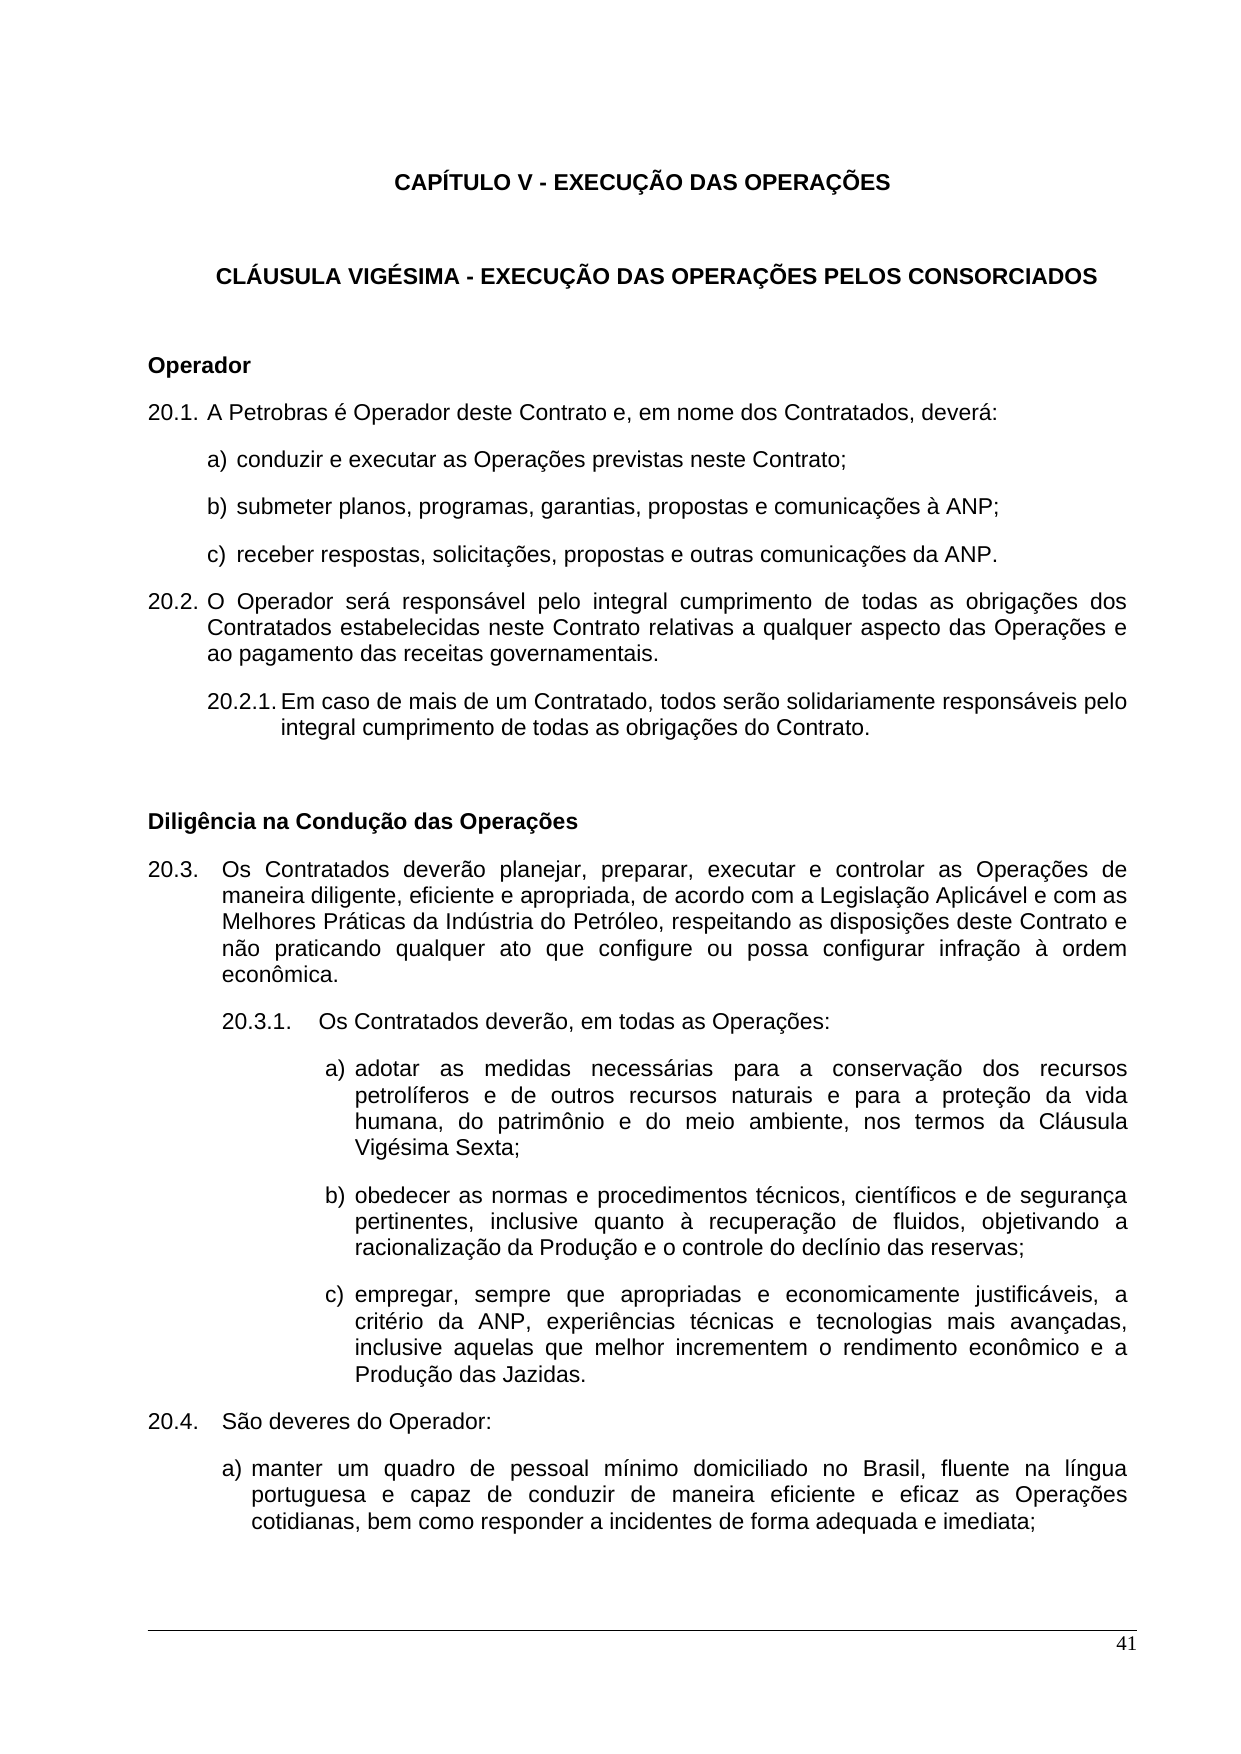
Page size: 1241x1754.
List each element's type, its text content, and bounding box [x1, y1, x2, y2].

text Em caso de mais de um Contratado, todos serão solidariamente responsáveis pelo integral cumprimento de todas as obrigações do Contrato. [207, 688, 1128, 740]
list submeter planos, programas, garantias, propostas e comunicações à ANP; [207, 493, 1128, 520]
text Os Contratados deverão planejar, preparar, executar e controlar as Operações de maneira diligente, eficiente e apropriada, de acordo com a Legislação Aplicável e com as Melhores Práticas da Indústria do Petróleo, respeitando as disposições deste Contrato e não praticando qualquer ato que configure ou possa configurar infração à ordem econômica. [148, 856, 1128, 987]
text Cláusula Vigésima - Execução das Operações pelos Consorciados [148, 263, 1128, 289]
text EXECUÇÃO DAS OPERAÇÕES [236, 168, 1128, 195]
list adotar as medidas necessárias para a conservação dos recursos petrolíferos e de outros recursos naturais e para a proteção da vida humana, do patrimônio e do meio ambiente, nos termos da Cláusula Vigésima Sexta; [325, 1055, 1128, 1161]
list receber respostas, solicitações, propostas e outras comunicações da ANP. [207, 541, 1128, 567]
text A Petrobras é Operador deste Contrato e, em nome dos Contratados, deverá: [148, 399, 1128, 425]
text Diligência na Condução das Operações [148, 808, 1128, 835]
text O Operador será responsável pelo integral cumprimento de todas as obrigações dos Contratados estabelecidas neste Contrato relativas a qualquer aspecto das Operações e ao pagamento das receitas governamentais. [148, 588, 1128, 667]
text Operador [148, 352, 1128, 378]
list manter um quadro de pessoal mínimo domiciliado no Brasil, fluente na língua portuguesa e capaz de conduzir de maneira eficiente e eficaz as Operações cotidianas, bem como responder a incidentes de forma adequada e imediata; [222, 1455, 1128, 1534]
text Os Contratados deverão, em todas as Operações: [222, 1008, 1128, 1034]
list obedecer as normas e procedimentos técnicos, científicos e de segurança pertinentes, inclusive quanto à recuperação de fluidos, objetivando a racionalização da Produção e o controle do declínio das reservas; [325, 1182, 1128, 1261]
list empregar, sempre que apropriadas e economicamente justificáveis, a critério da ANP, experiências técnicas e tecnologias mais avançadas, inclusive aquelas que melhor incrementem o rendimento econômico e a Produção das Jazidas. [325, 1281, 1128, 1387]
text São deveres do Operador: [148, 1408, 1128, 1434]
list conduzir e executar as Operações previstas neste Contrato; [207, 446, 1128, 472]
